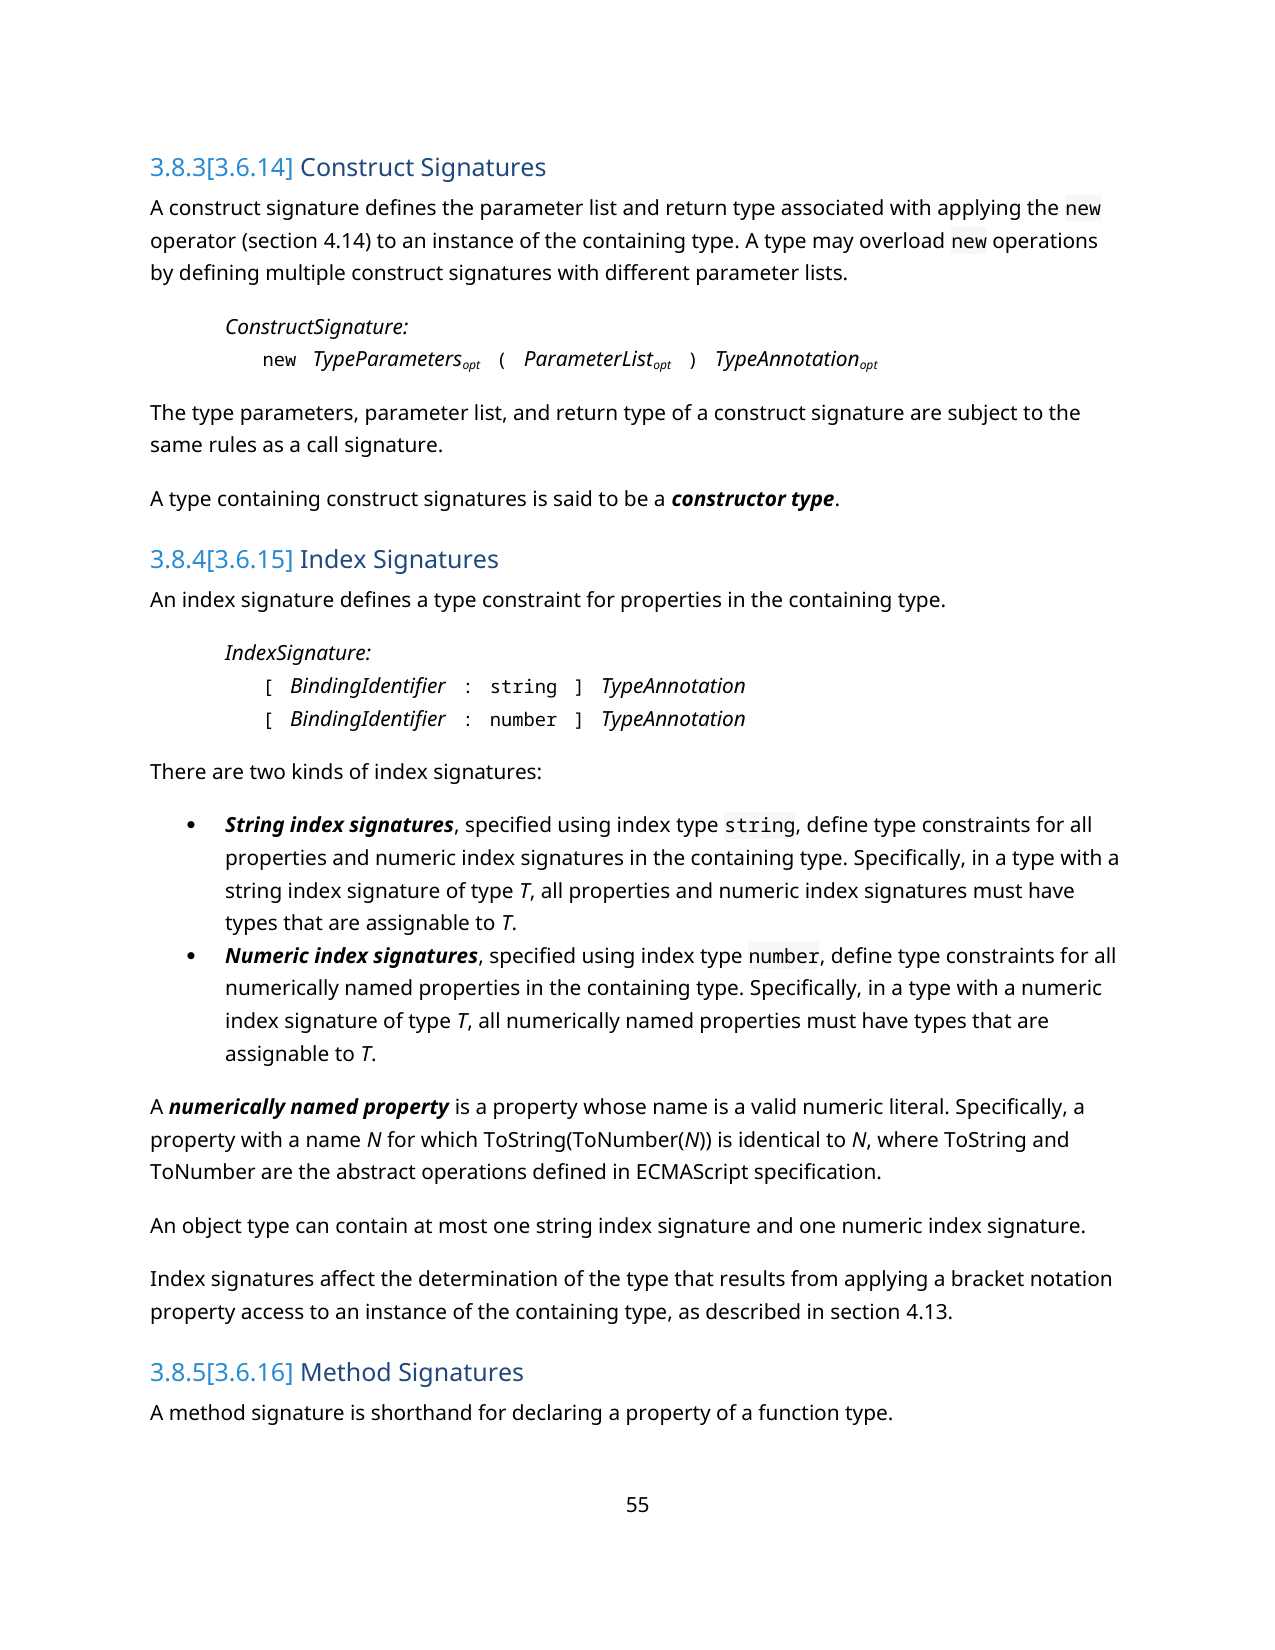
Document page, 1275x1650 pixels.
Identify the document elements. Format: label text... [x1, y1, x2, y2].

list String index signatures, specified using index type string, define type constraints for all properties and numeric index signatures in the containing type. Specifically, in a type with a string index signature of type T, all properties and numeric index signatures must have types that are assignable to T. [187, 811, 1125, 937]
subtitle Construct Signatures [150, 150, 1125, 184]
text Index signatures affect the determination of the type that results from applying a bracket notation property access to an instance of the containing type, as described in section 4.13. [150, 1264, 1125, 1325]
text A type containing construct signatures is said to be a constructor type. [150, 484, 1125, 512]
subtitle Index Signatures [150, 542, 1125, 576]
text A method signature is shorthand for declaring a property of a function type. [150, 1398, 1125, 1426]
text The type parameters, parameter list, and return type of a construct signature are subject to the same rules as a call signature. [150, 398, 1125, 459]
text An index signature defines a type constraint for properties in the containing type. [150, 585, 1125, 613]
text IndexSignature: [ BindingIdentifier : string ] TypeAnnotation [ BindingIdentifier : number ] TypeAnnotation [225, 638, 1125, 732]
text A numerically named property is a property whose name is a valid numeric literal. Specifically, a property with a name N for which ToString(ToNumber(N)) is identical to N, where ToString and ToNumber are the abstract operations defined in ECMAScript specification. [150, 1092, 1125, 1186]
text There are two kinds of index signatures: [150, 757, 1125, 786]
subtitle Method Signatures [150, 1354, 1125, 1388]
text A construct signature defines the parameter list and return type associated with applying the new operator (section 4.14) to an instance of the containing type. A type may overload new operations by defining multiple construct signatures with different parameter lists. [150, 193, 1125, 287]
text An object type can contain at most one string index signature and one numeric index signature. [150, 1211, 1125, 1239]
text ConstructSignature: new TypeParametersopt ( ParameterListopt ) TypeAnnotationopt [225, 312, 1125, 373]
list Numeric index signatures, specified using index type number, define type constraints for all numerically named properties in the containing type. Specifically, in a type with a numeric index signature of type T, all numerically named properties must have types that are assignable to T. [187, 941, 1125, 1067]
